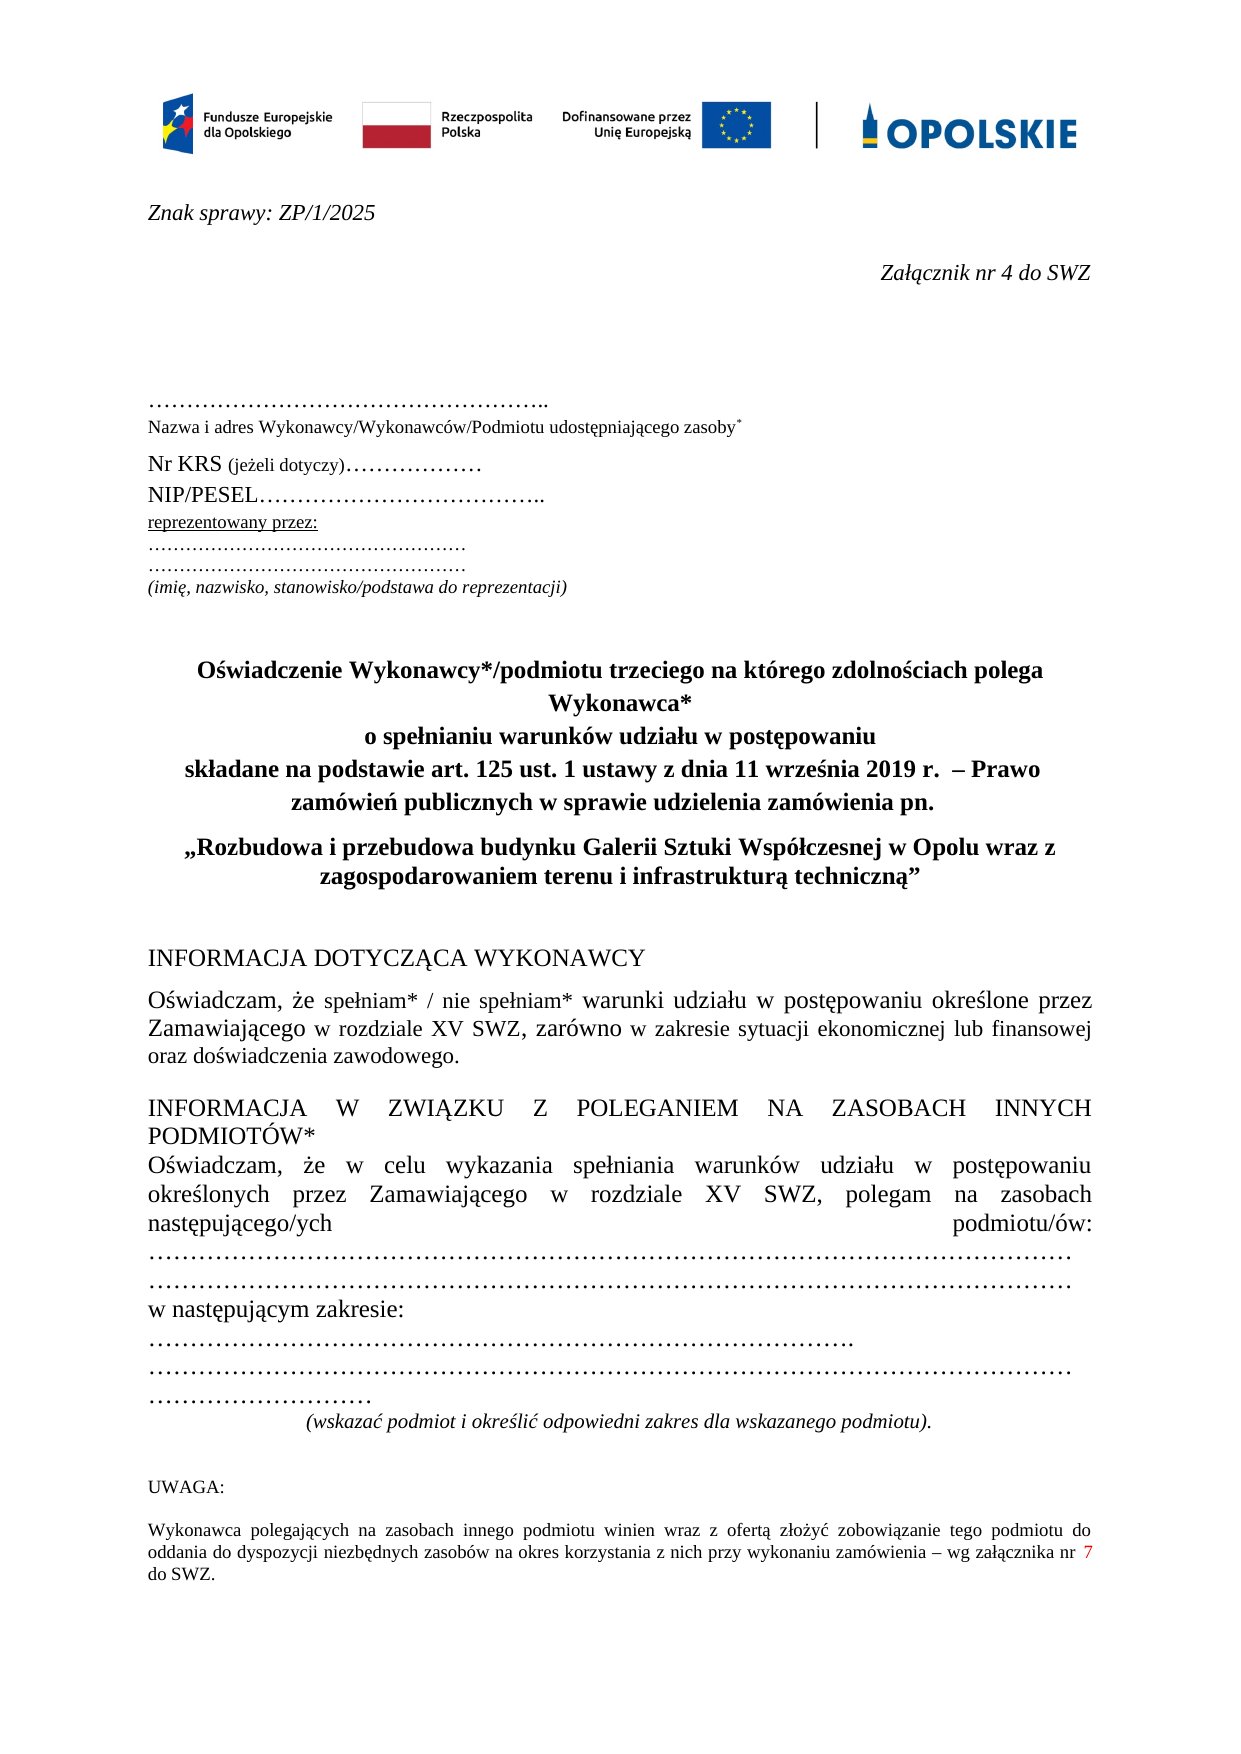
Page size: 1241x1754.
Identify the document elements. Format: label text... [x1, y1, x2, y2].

text UWAGA: [148, 1476, 1093, 1498]
text (wskazać podmiot i określić odpowiedni zakres dla wskazanego podmiotu). [148, 1409, 1093, 1433]
text Załącznik nr 4 do SWZ [148, 259, 1093, 286]
text (imię, nazwisko, stanowisko/podstawa do reprezentacji) [148, 576, 576, 597]
text Oświadczam, że spełniam* / nie spełniam* warunki udziału w postępowaniu określone przez Zamawiającego w rozdziale XV SWZ, zarówno w zakresie sytuacji ekonomicznej lub finansowej oraz doświadczenia zawodowego. [148, 985, 1093, 1069]
text Oświadczenie Wykonawcy*/podmiotu trzeciego na którego zdolnościach polega Wykonawca* [148, 655, 1093, 716]
text składane na podstawie art. 125 ust. 1 ustawy z dnia 11 września 2019 r. – Prawo zamówień publicznych w sprawie udzielenia zamówienia pn. [148, 754, 1078, 816]
text INFORMACJA W ZWIĄZKU Z POLEGANIEM NA ZASOBACH INNYCH PODMIOTÓW* [148, 1093, 1093, 1150]
text reprezentowany przez: [148, 511, 1093, 532]
text o spełnianiu warunków udziału w postępowaniu [148, 721, 1093, 749]
text ………………………………………………………………………….………………………………………………………………………………………………………………………… [148, 1323, 1093, 1409]
text ………………………………………………………………………………………… [148, 532, 472, 576]
text Wykonawca polegających na zasobach innego podmiotu winien wraz z ofertą złożyć zobowiązanie tego podmiotu do oddania do dyspozycji niezbędnych zasobów na okres korzystania z nich przy wykonaniu zamówienia – wg załącznika nr 7 do SWZ. [148, 1519, 1093, 1584]
picture [147, 73, 1093, 171]
text Oświadczam, że w celu wykazania spełniania warunków udziału w postępowaniu określonych przez Zamawiającego w rozdziale XV SWZ, polegam na zasobach następującego/ych podmiotu/ów: …………………………………………………………………………………………………………………………………………………………………………………………………… [148, 1150, 1093, 1294]
text Nazwa i adres Wykonawcy/Wykonawców/Podmiotu udostępniającego zasoby* [148, 416, 1093, 438]
text INFORMACJA DOTYCZĄCA WYKONAWCY [148, 943, 1093, 972]
text Nr KRS (jeżeli dotyczy)……………… [148, 451, 1093, 477]
text NIP/PESEL……………………………….. [148, 481, 1093, 507]
text …………………………………………….. [148, 386, 1093, 413]
text w następującym zakresie: [148, 1294, 1093, 1323]
text „Rozbudowa i przebudowa budynku Galerii Sztuki Współczesnej w Opolu wraz z zagospodarowaniem terenu i infrastrukturą techniczną” [148, 832, 1093, 890]
